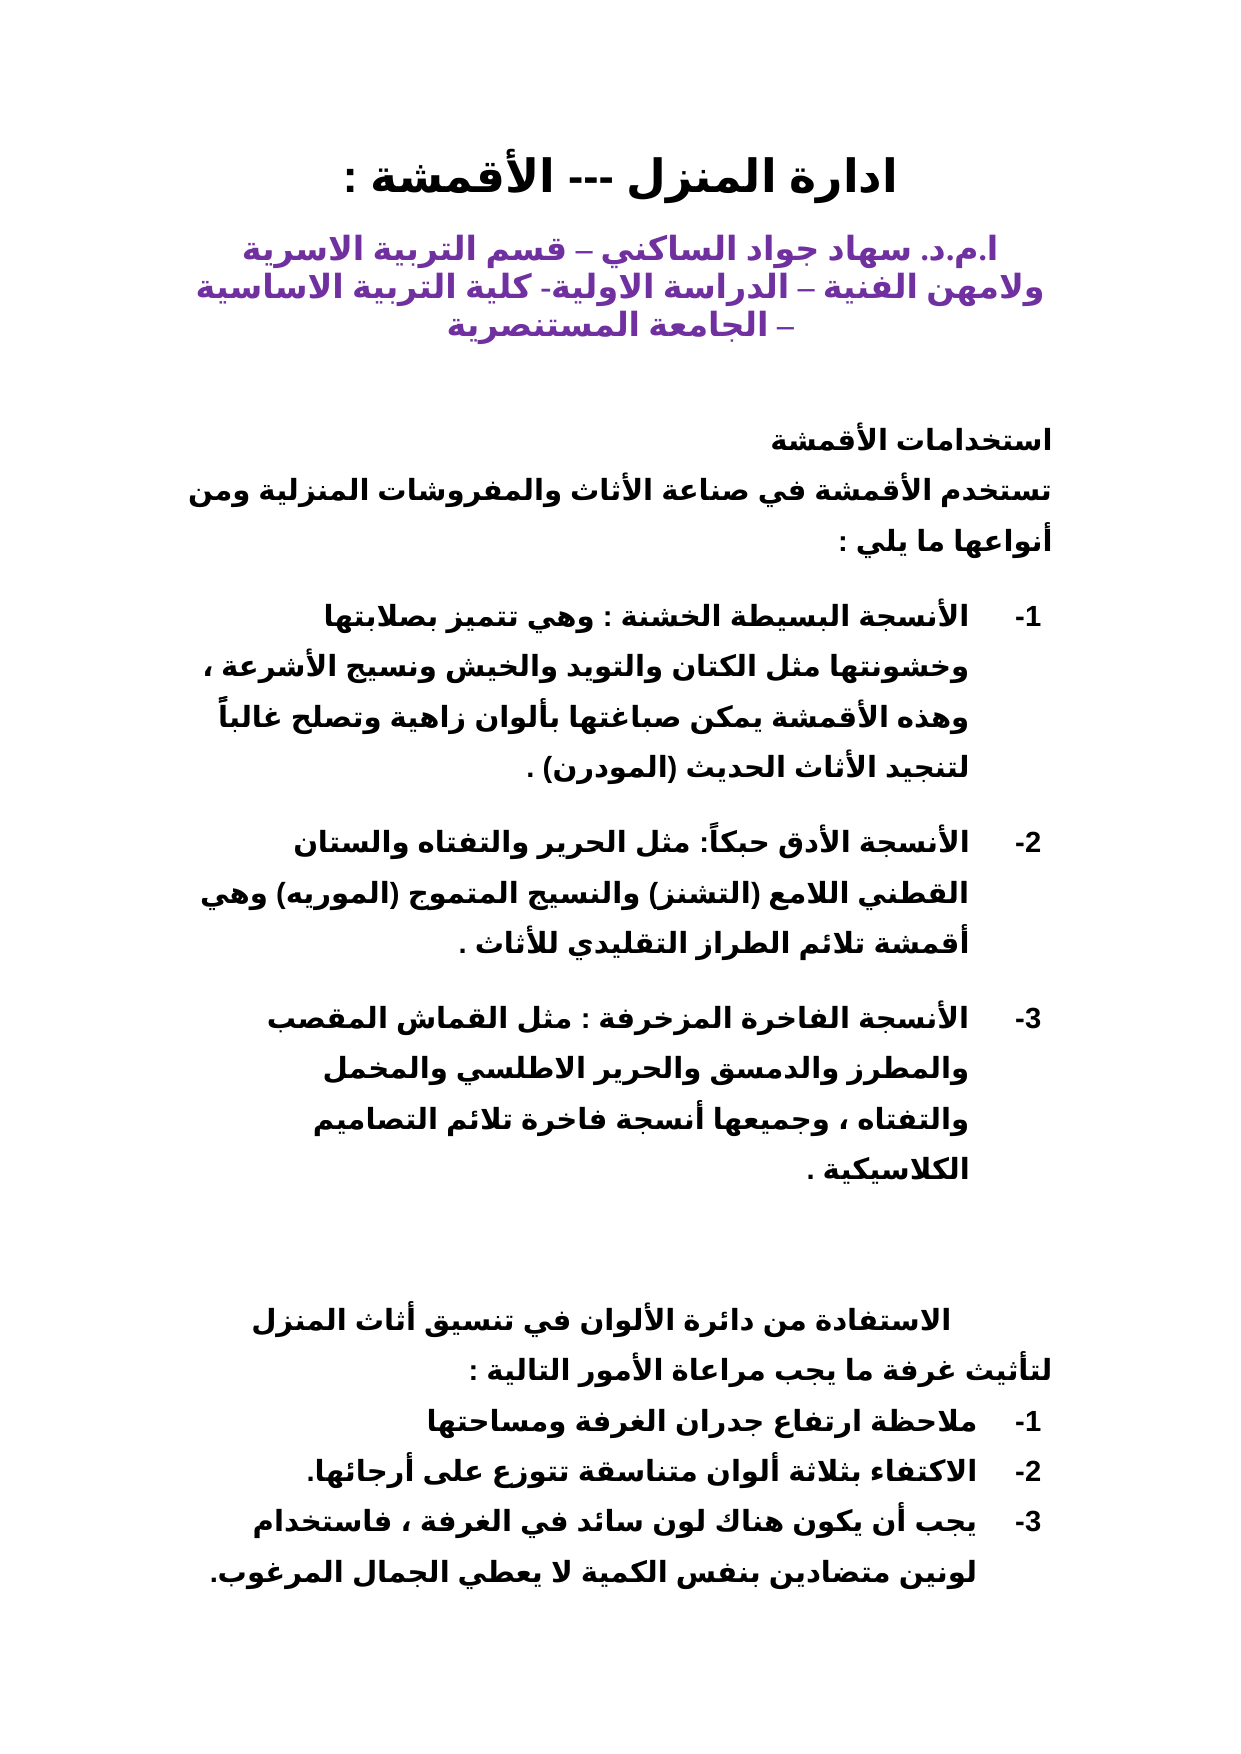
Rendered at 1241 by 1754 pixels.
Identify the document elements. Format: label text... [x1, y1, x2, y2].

text ادارة المنزل --- الأقمشة : [187, 150, 1053, 203]
text لتأثيث غرفة ما يجب مراعاة الأمور التالية : [187, 1353, 1053, 1387]
text تستخدم الأقمشة في صناعة الأثاث والمفروشات المنزلية ومن أنواعها ما يلي : [187, 473, 1053, 557]
text الاستفادة من دائرة الألوان في تنسيق أثاث المنزل [187, 1303, 1015, 1337]
list الأنسجة الفاخرة المزخرفة : مثل القماش المقصب والمطرز والدمسق والحرير الاطلسي والمخمل والتفتاه ، وجميعها أنسجة فاخرة تلائم التصاميم الكلاسيكية . [187, 1001, 1015, 1186]
list الاكتفاء بثلاثة ألوان متناسقة تتوزع على أرجائها. [187, 1454, 1015, 1488]
text استخدامات الأقمشة [187, 423, 1053, 457]
text ا.م.د. سهاد جواد الساكني – قسم التربية الاسرية ولامهن الفنية – الدراسة الاولية- كلية التربية الاساسية – الجامعة المستنصرية [187, 229, 1053, 344]
list الأنسجة البسيطة الخشنة : وهي تتميز بصلابتها وخشونتها مثل الكتان والتويد والخيش ونسيج الأشرعة ، وهذه الأقمشة يمكن صباغتها بألوان زاهية وتصلح غالباًً لتنجيد الأثاث الحديث (المودرن) . [187, 599, 1015, 783]
list الأنسجة الأدق حبكاً: مثل الحرير والتفتاه والستان القطني اللامع (التشنز) والنسيج المتموج (الموريه) وهي أقمشة تلائم الطراز التقليدي للأثاث . [187, 825, 1015, 959]
list ملاحظة ارتفاع جدران الغرفة ومساحتها [187, 1404, 1015, 1437]
list يجب أن يكون هناك لون سائد في الغرفة ، فاستخدام لونين متضادين بنفس الكمية لا يعطي الجمال المرغوب. [187, 1504, 1015, 1588]
